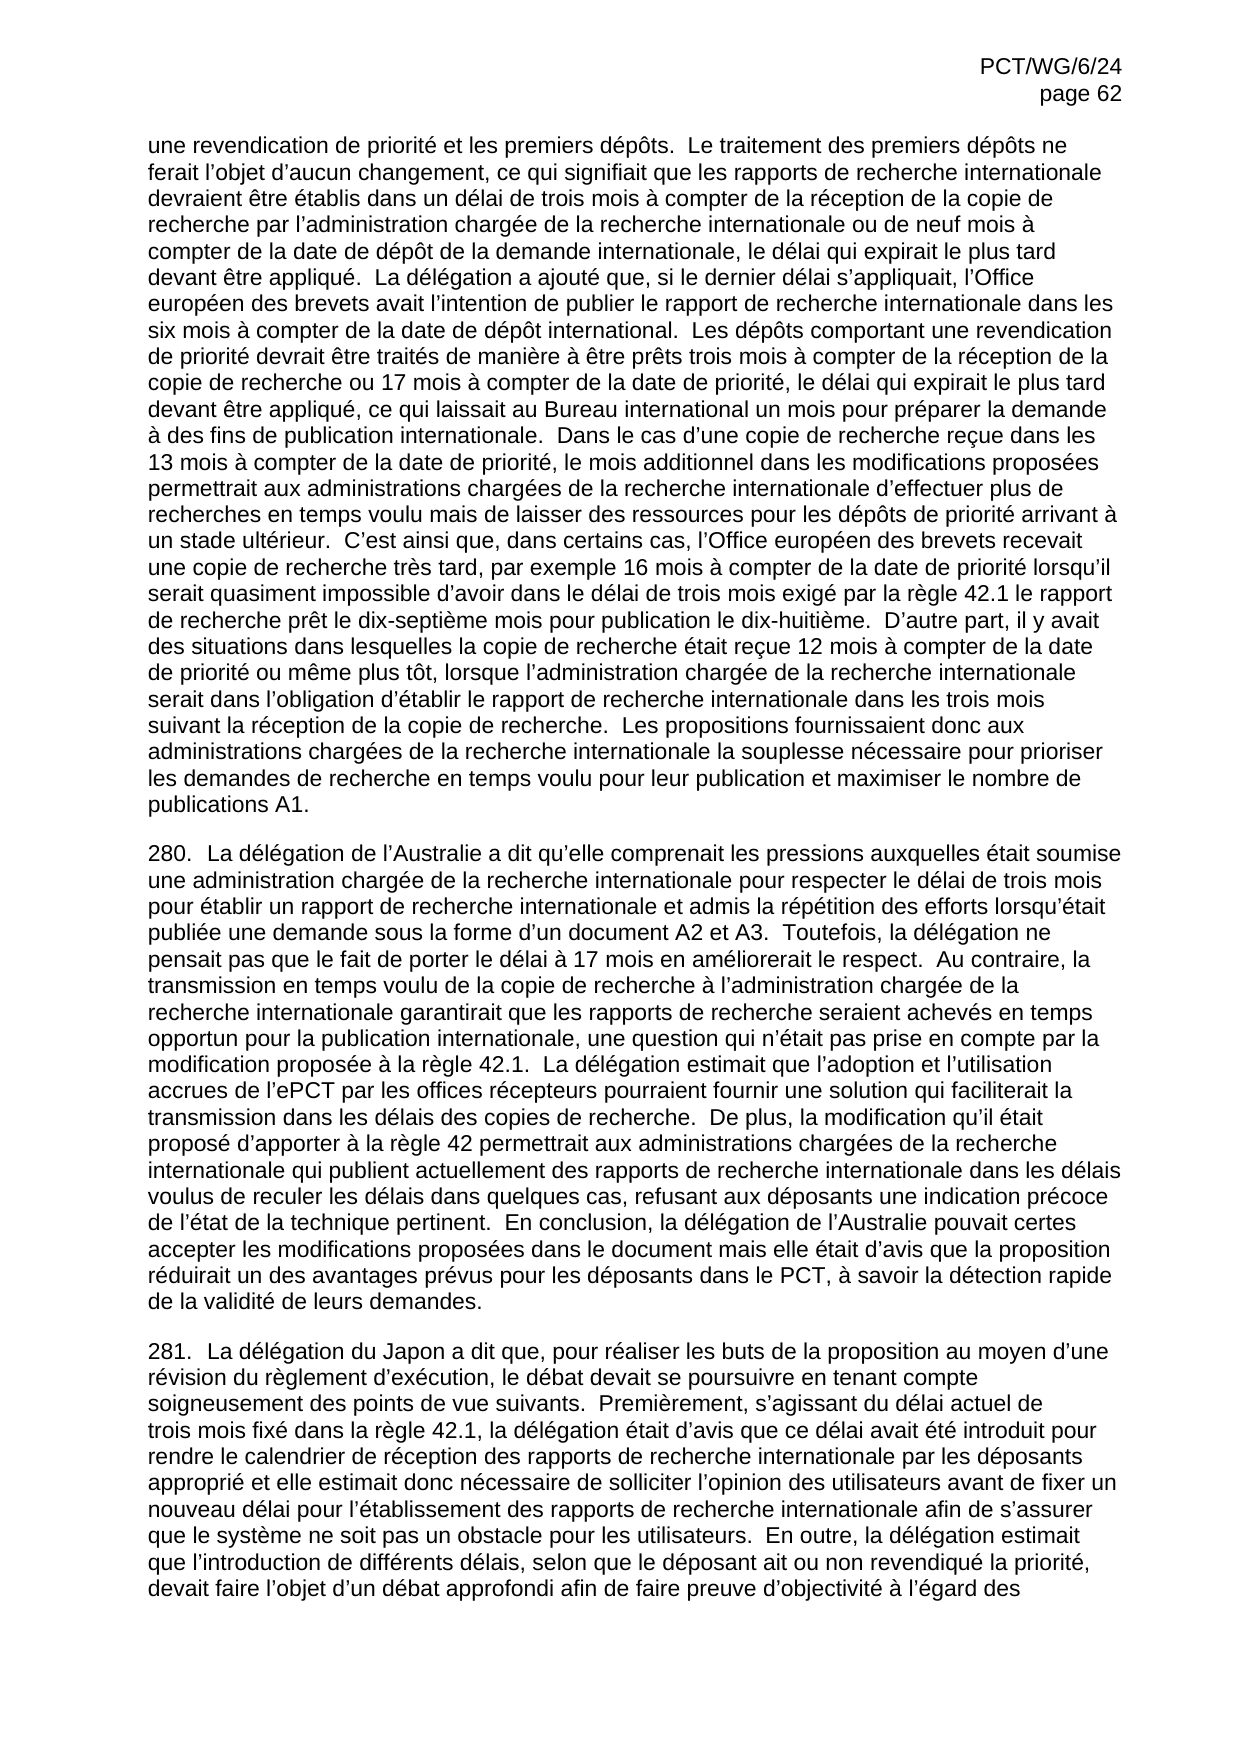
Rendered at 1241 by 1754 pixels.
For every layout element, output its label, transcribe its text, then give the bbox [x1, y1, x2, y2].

text La délégation de l’Australie a dit qu’elle comprenait les pressions auxquelles était soumise une administration chargée de la recherche internationale pour respecter le délai de trois mois pour établir un rapport de recherche internationale et admis la répétition des efforts lorsqu’était publiée une demande sous la forme d’un document A2 et A3. Toutefois, la délégation ne pensait pas que le fait de porter le délai à 17 mois en améliorerait le respect. Au contraire, la transmission en temps voulu de la copie de recherche à l’administration chargée de la recherche internationale garantirait que les rapports de recherche seraient achevés en temps opportun pour la publication internationale, une question qui n’était pas prise en compte par la modification proposée à la règle 42.1. La délégation estimait que l’adoption et l’utilisation accrues de l’ePCT par les offices récepteurs pourraient fournir une solution qui faciliterait la transmission dans les délais des copies de recherche. De plus, la modification qu’il était proposé d’apporter à la règle 42 permettrait aux administrations chargées de la recherche internationale qui publient actuellement des rapports de recherche internationale dans les délais voulus de reculer les délais dans quelques cas, refusant aux déposants une indication précoce de l’état de la technique pertinent. En conclusion, la délégation de l’Australie pouvait certes accepter les modifications proposées dans le document mais elle était d’avis que la proposition réduirait un des avantages prévus pour les déposants dans le PCT, à savoir la détection rapide de la validité de leurs demandes. [148, 840, 1122, 1315]
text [148, 1338, 1122, 1601]
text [148, 132, 1122, 817]
